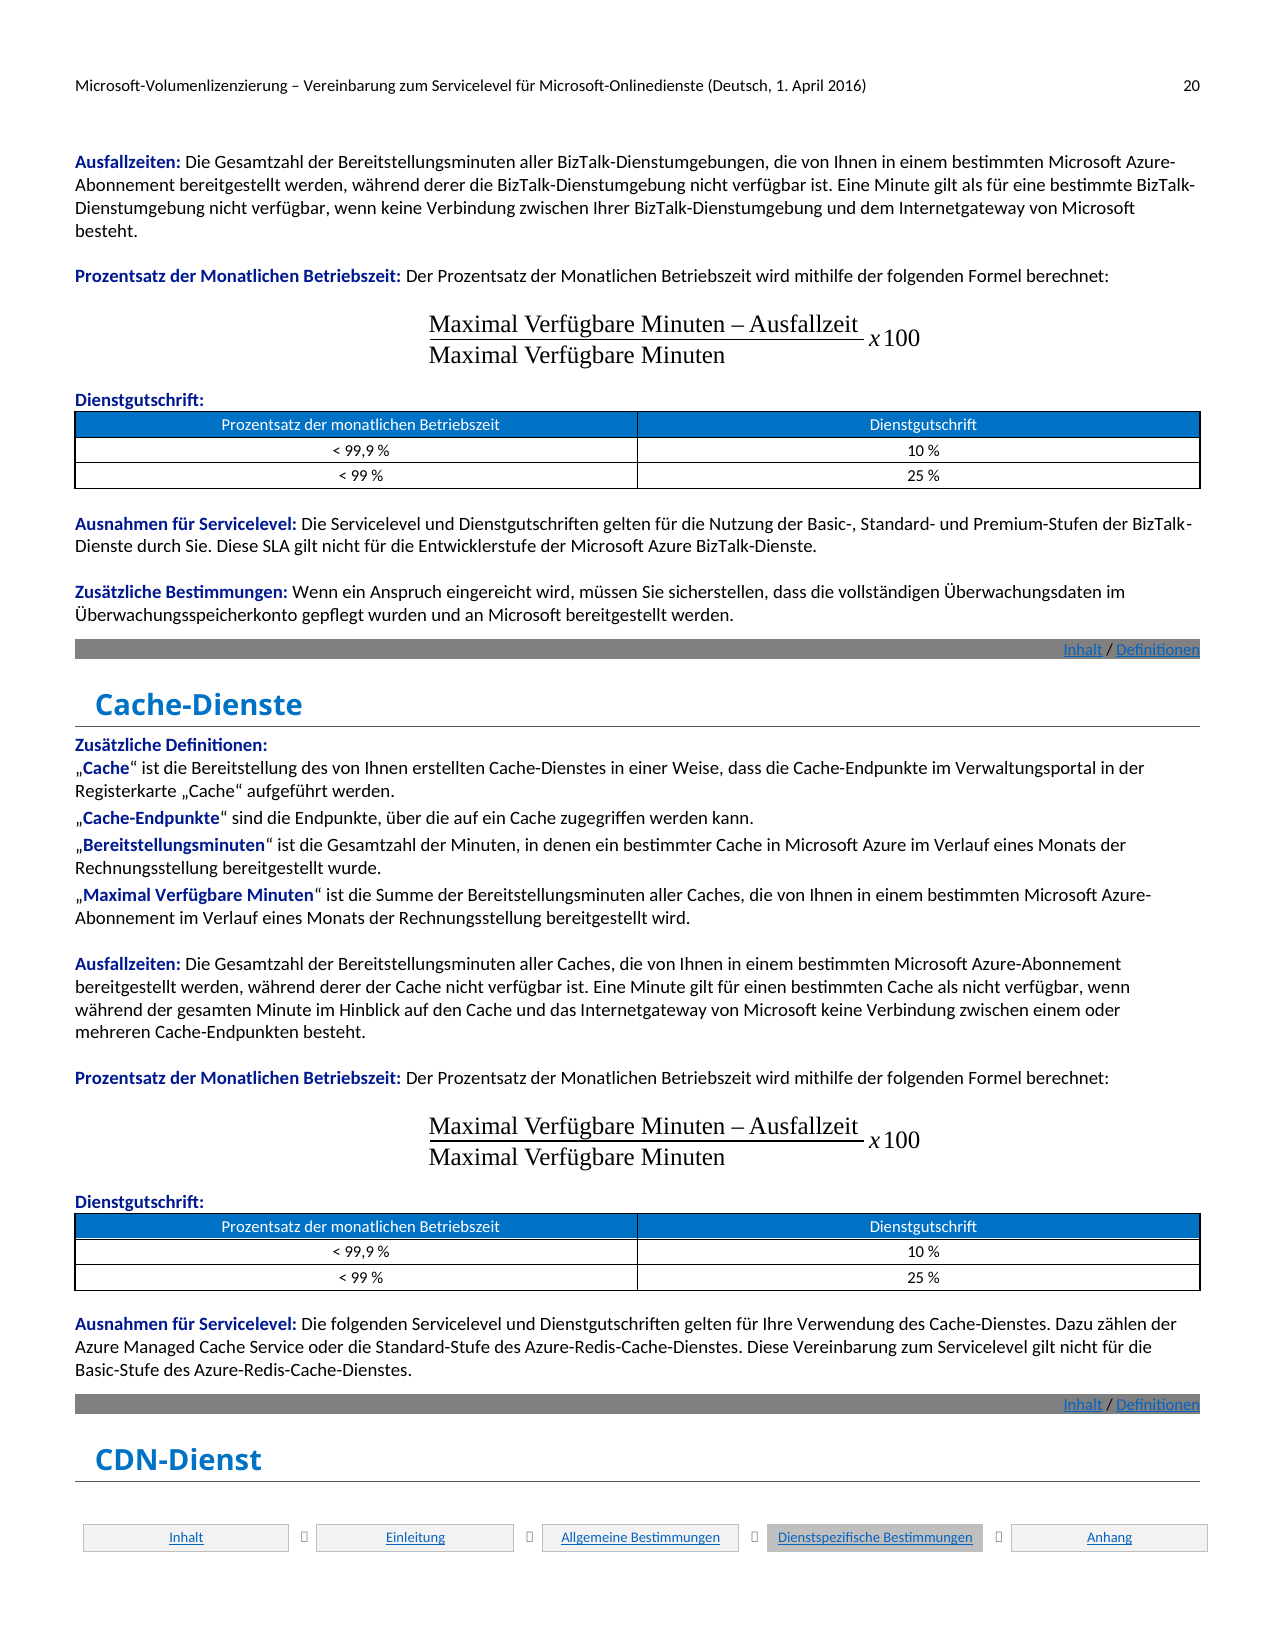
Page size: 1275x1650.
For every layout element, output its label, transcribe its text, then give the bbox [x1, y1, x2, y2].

list „Cache-Endpunkte“ sind die Endpunkte, über die auf ein Cache zugegriffen werden kann. [75, 806, 1200, 829]
table_header Dienstgutschrift [638, 412, 1199, 437]
list Prozentsatz der Monatlichen Betriebszeit: Der Prozentsatz der Monatlichen Betriebszeit wird mithilfe der folgenden Formel berechnet: [75, 264, 1200, 287]
list „Cache“ ist die Bereitstellung des von Ihnen erstellten Cache-Dienstes in einer Weise, dass die Cache-Endpunkte im Verwaltungsportal in der Registerkarte „Cache“ aufgeführt werden. [75, 756, 1200, 802]
table_cell 10 % [638, 438, 1199, 462]
table_cell 25 % [638, 463, 1199, 488]
table_cell < 99,9 % [76, 1240, 637, 1264]
list Dienstgutschrift: [75, 1190, 1200, 1213]
table_cell < 99,9 % [76, 438, 637, 462]
table_header Prozentsatz der monatlichen Betriebszeit [76, 412, 637, 437]
list Zusätzliche Definitionen: [75, 733, 1200, 756]
list Prozentsatz der Monatlichen Betriebszeit: Der Prozentsatz der Monatlichen Betriebszeit wird mithilfe der folgenden Formel berechnet: [75, 1066, 1200, 1089]
list Inhalt / Definitionen [75, 639, 1200, 659]
table_cell < 99 % [76, 463, 637, 488]
list Inhalt / Definitionen [75, 1394, 1200, 1414]
list „Maximal Verfügbare Minuten“ ist die Summe der Bereitstellungsminuten aller Caches, die von Ihnen in einem bestimmten Microsoft Azure-Abonnement im Verlauf eines Monats der Rechnungsstellung bereitgestellt wird. [75, 883, 1200, 929]
list Ausnahmen für Servicelevel: Die folgenden Servicelevel und Dienstgutschriften gelten für Ihre Verwendung des Cache-Dienstes. Dazu zählen der Azure Managed Cache Service oder die Standard-Stufe des Azure-Redis-Cache-Dienstes. Diese Vereinbarung zum Servicelevel gilt nicht für die Basic-Stufe des Azure-Redis-Cache-Dienstes. [75, 1312, 1200, 1381]
subtitle CDN-Dienst [75, 1439, 1200, 1481]
subtitle Cache-Dienste [75, 684, 1200, 726]
list Dienstgutschrift: [75, 388, 1200, 411]
table_header Dienstgutschrift [638, 1214, 1199, 1238]
list Ausfallzeiten: Die Gesamtzahl der Bereitstellungsminuten aller BizTalk-Dienstumgebungen, die von Ihnen in einem bestimmten Microsoft Azure-Abonnement bereitgestellt werden, während derer die BizTalk-Dienstumgebung nicht verfügbar ist. Eine Minute gilt als für eine bestimmte BizTalk-Dienstumgebung nicht verfügbar, wenn keine Verbindung zwischen Ihrer BizTalk-Dienstumgebung und dem Internetgateway von Microsoft besteht. [75, 150, 1200, 242]
list Ausfallzeiten: Die Gesamtzahl der Bereitstellungsminuten aller Caches, die von Ihnen in einem bestimmten Microsoft Azure-Abonnement bereitgestellt werden, während derer der Cache nicht verfügbar ist. Eine Minute gilt für einen bestimmten Cache als nicht verfügbar, wenn während der gesamten Minute im Hinblick auf den Cache und das Internetgateway von Microsoft keine Verbindung zwischen einem oder mehreren Cache-Endpunkten besteht. [75, 952, 1200, 1043]
list Ausnahmen für Servicelevel: Die Servicelevel und Dienstgutschriften gelten für die Nutzung der Basic-, Standard- und Premium-Stufen der BizTalk­Dienste durch Sie. Diese SLA gilt nicht für die Entwicklerstufe der Microsoft Azure BizTalk-Dienste. [75, 512, 1200, 557]
table_cell 10 % [638, 1240, 1199, 1264]
table_header Prozentsatz der monatlichen Betriebszeit [76, 1214, 637, 1238]
list „Bereitstellungsminuten“ ist die Gesamtzahl der Minuten, in denen ein bestimmter Cache in Microsoft Azure im Verlauf eines Monats der Rechnungsstellung bereitgestellt wurde. [75, 833, 1200, 879]
table_cell < 99 % [76, 1265, 637, 1289]
list Zusätzliche Bestimmungen: Wenn ein Anspruch eingereicht wird, müssen Sie sicherstellen, dass die vollständigen Überwachungsdaten im Überwachungsspeicherkonto gepflegt wurden und an Microsoft bereitgestellt werden. [75, 580, 1200, 626]
table_cell 25 % [638, 1265, 1199, 1289]
